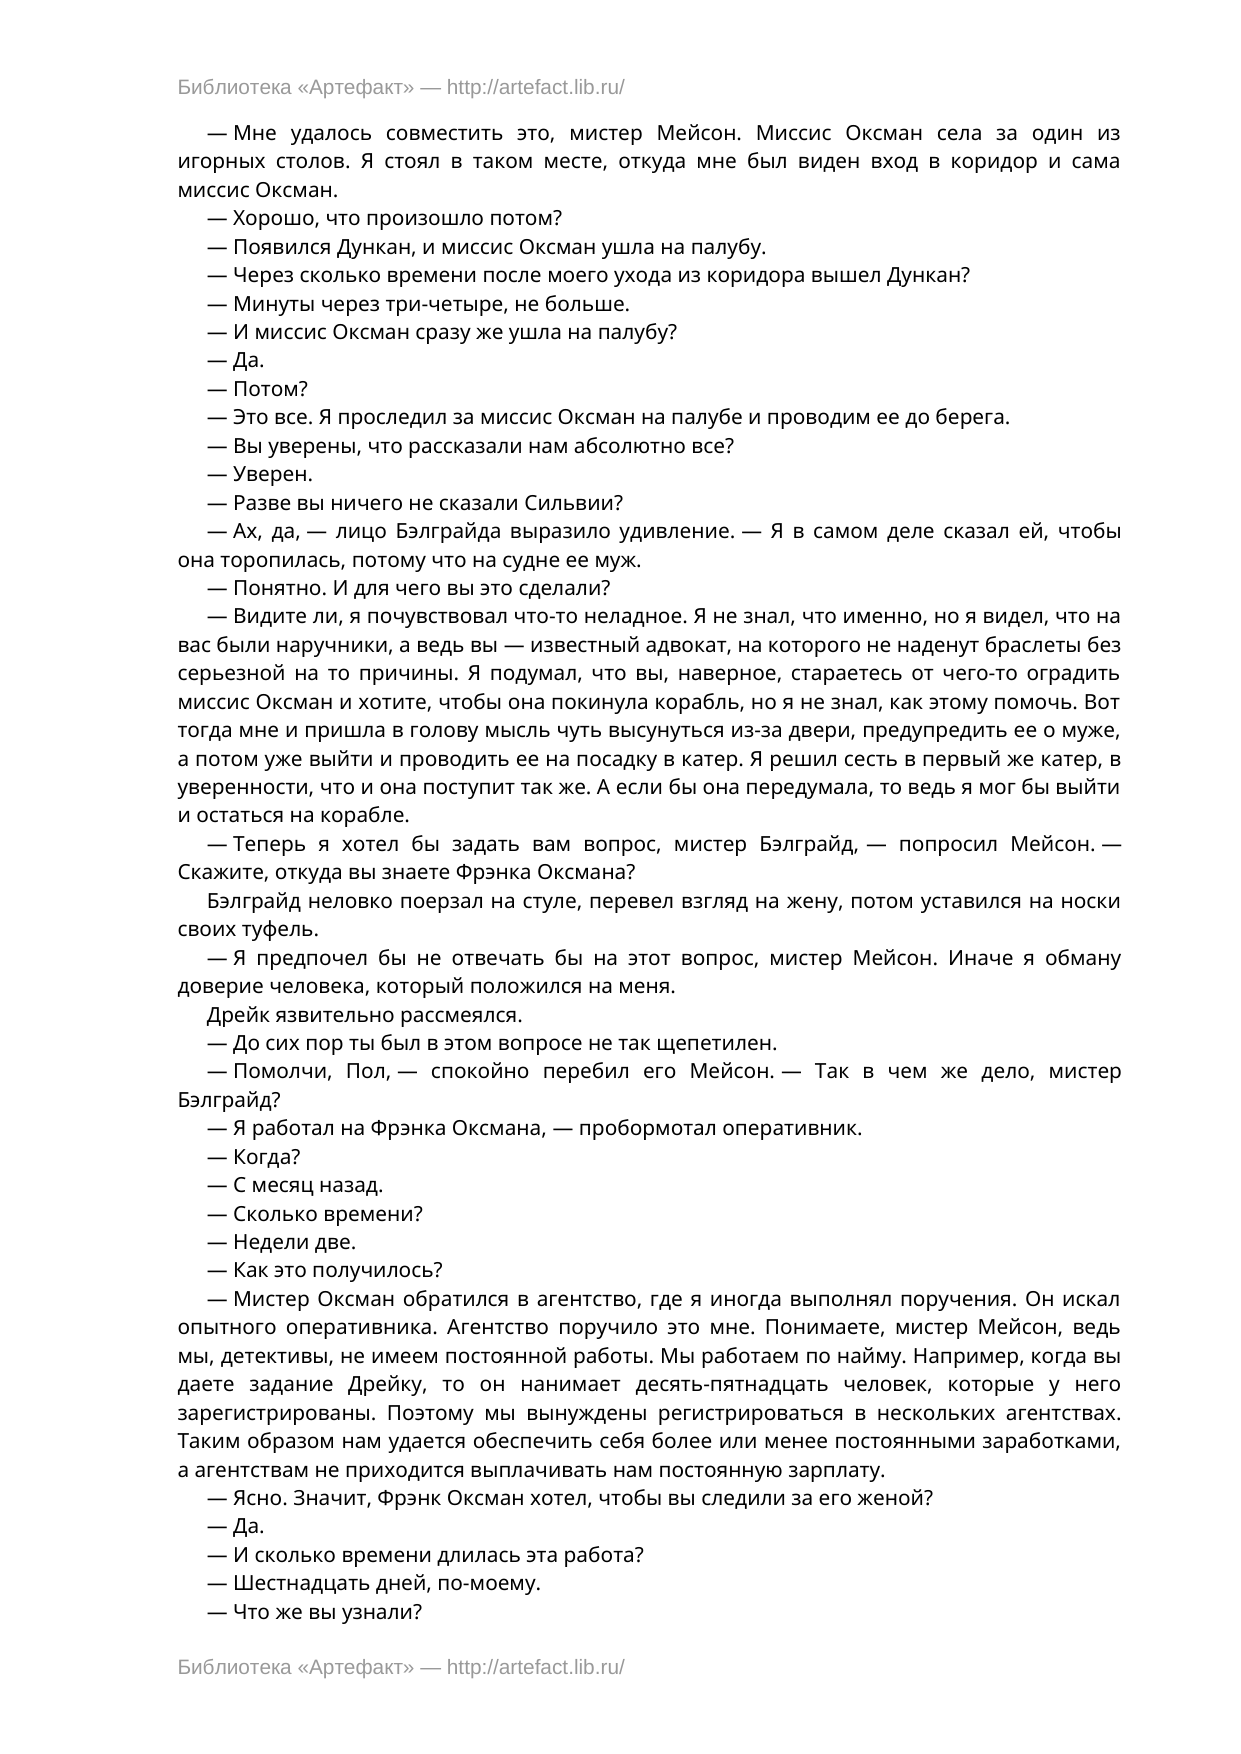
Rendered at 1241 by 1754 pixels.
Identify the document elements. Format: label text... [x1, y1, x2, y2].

text — Появился Дункан, и миссис Оксман ушла на палубу. [177, 232, 1122, 260]
text — Как это получилось? [177, 1256, 1122, 1284]
text — Я работал на Фрэнка Оксмана, — пробормотал оперативник. [177, 1113, 1122, 1142]
text — Минуты через три-четыре, не больше. [177, 289, 1122, 317]
text — Что же вы узнали? [177, 1597, 1122, 1625]
text Дрейк язвительно рассмеялся. [177, 1000, 1122, 1028]
text — Потом? [177, 374, 1122, 402]
text — Хорошо, что произошло потом? [177, 203, 1122, 232]
text — Сколько времени? [177, 1199, 1122, 1227]
text — До сих пор ты был в этом вопросе не так щепетилен. [177, 1028, 1122, 1057]
text — Теперь я хотел бы задать вам вопрос, мистер Бэлграйд, — попросил Мейсон. — Скажите, откуда вы знаете Фрэнка Оксмана? [177, 829, 1122, 886]
text — Разве вы ничего не сказали Сильвии? [177, 488, 1122, 516]
text — Я предпочел бы не отвечать бы на этот вопрос, мистер Мейсон. Иначе я обману доверие человека, который положился на меня. [177, 943, 1122, 1000]
text — И сколько времени длилась эта работа? [177, 1540, 1122, 1568]
text — Понятно. И для чего вы это сделали? [177, 573, 1122, 602]
text — Видите ли, я почувствовал что-то неладное. Я не знал, что именно, но я видел, что на вас были наручники, а ведь вы — известный адвокат, на которого не наденут браслеты без серьезной на то причины. Я подумал, что вы, наверное, стараетесь от чего-то оградить миссис Оксман и хотите, чтобы она покинула корабль, но я не знал, как этому помочь. Вот тогда мне и пришла в голову мысль чуть высунуться из-за двери, предупредить ее о муже, а потом уже выйти и проводить ее на посадку в катер. Я решил сесть в первый же катер, в уверенности, что и она поступит так же. А если бы она передумала, то ведь я мог бы выйти и остаться на корабле. [177, 602, 1122, 829]
text — Да. [177, 1512, 1122, 1540]
text — Ах, да, — лицо Бэлграйда выразило удивление. — Я в самом деле сказал ей, чтобы она торопилась, потому что на судне ее муж. [177, 516, 1122, 573]
text — Шестнадцать дней, по-моему. [177, 1568, 1122, 1597]
text — Недели две. [177, 1227, 1122, 1256]
text — С месяц назад. [177, 1170, 1122, 1199]
text — Мистер Оксман обратился в агентство, где я иногда выполнял поручения. Он искал опытного оперативника. Агентство поручило это мне. Понимаете, мистер Мейсон, ведь мы, детективы, не имеем постоянной работы. Мы работаем по найму. Например, когда вы даете задание Дрейку, то он нанимает десять-пятнадцать человек, которые у него зарегистрированы. Поэтому мы вынуждены регистрироваться в нескольких агентствах. Таким образом нам удается обеспечить себя более или менее постоянными заработками, а агентствам не приходится выплачивать нам постоянную зарплату. [177, 1284, 1122, 1483]
text — Когда? [177, 1142, 1122, 1170]
text — Да. [177, 346, 1122, 374]
text — Ясно. Значит, Фрэнк Оксман хотел, чтобы вы следили за его женой? [177, 1483, 1122, 1512]
text — Помолчи, Пол, — спокойно перебил его Мейсон. — Так в чем же дело, мистер Бэлграйд? [177, 1057, 1122, 1113]
text — И миссис Оксман сразу же ушла на палубу? [177, 317, 1122, 346]
text — Это все. Я проследил за миссис Оксман на палубе и проводим ее до берега. [177, 402, 1122, 431]
text — Через сколько времени после моего ухода из коридора вышел Дункан? [177, 260, 1122, 289]
text — Уверен. [177, 459, 1122, 488]
text — Вы уверены, что рассказали нам абсолютно все? [177, 431, 1122, 459]
text — Мне удалось совместить это, мистер Мейсон. Миссис Оксман села за один из игорных столов. Я стоял в таком месте, откуда мне был виден вход в коридор и сама миссис Оксман. [177, 118, 1122, 203]
text Бэлграйд неловко поерзал на стуле, перевел взгляд на жену, потом уставился на носки своих туфель. [177, 886, 1122, 943]
